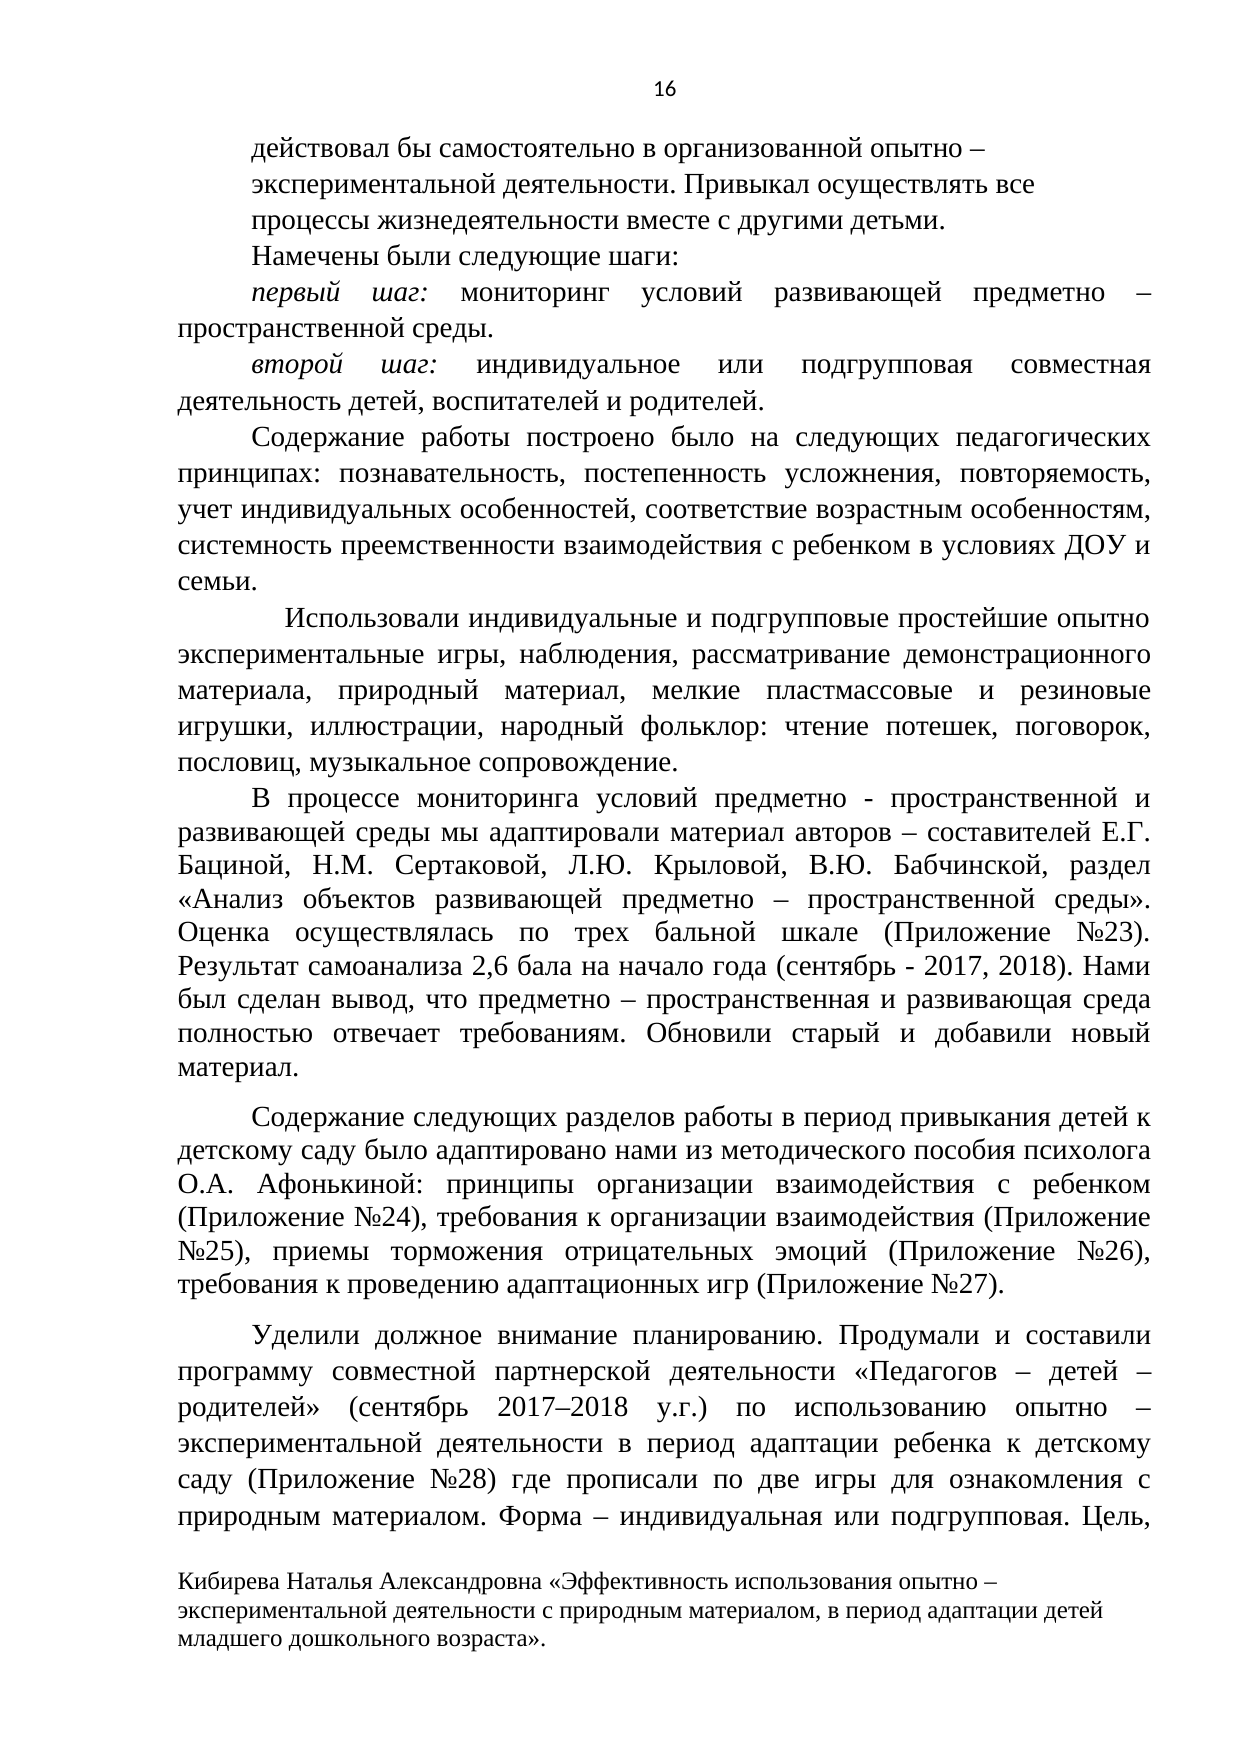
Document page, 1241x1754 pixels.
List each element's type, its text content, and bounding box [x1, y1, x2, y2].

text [177, 1317, 1152, 1531]
text Намечены были следующие шаги: [177, 238, 1152, 272]
text Содержание следующих разделов работы в период привыкания детей к детскому саду было адаптировано нами из методического пособия психолога О.А. Афонькиной: принципы организации взаимодействия с ребенком (Приложение №24), требования к организации взаимодействия (Приложение №25), приемы торможения отрицательных эмоций (Приложение №26), требования к проведению адаптационных игр (Приложение №27). [177, 1099, 1152, 1300]
text В процессе мониторинга условий предметно - пространственной и развивающей среды мы адаптировали материал авторов – составителей Е.Г. Бациной, Н.М. Сертаковой, Л.Ю. Крыловой, В.Ю. Бабчинской, раздел «Анализ объектов развивающей предметно – пространственной среды». Оценка осуществлялась по трех бальной шкале (Приложение №23). Результат самоанализа 2,6 бала на начало года (сентябрь - 2017, 2018). Нами был сделан вывод, что предметно – пространственная и развивающая среда полностью отвечает требованиям. Обновили старый и добавили новый материал. [177, 780, 1152, 1082]
text Использовали индивидуальные и подгрупповые простейшие опытно экспериментальные игры, наблюдения, рассматривание демонстрационного материала, природный материал, мелкие пластмассовые и резиновые игрушки, иллюстрации, народный фольклор: чтение потешек, поговорок, пословиц, музыкальное сопровождение. [177, 600, 1152, 778]
text второй шаг: индивидуальное или подгрупповая совместная деятельность детей, воспитателей и родителей. [177, 347, 1152, 416]
text Содержание работы построено было на следующих педагогических принципах: познавательность, постепенность усложнения, повторяемость, учет индивидуальных особенностей, соответствие возрастным особенностям, системность преемственности взаимодействия с ребенком в условиях ДОУ и семьи. [177, 419, 1152, 597]
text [251, 130, 1152, 236]
text первый шаг: мониторинг условий развивающей предметно – пространственной среды. [177, 274, 1152, 344]
